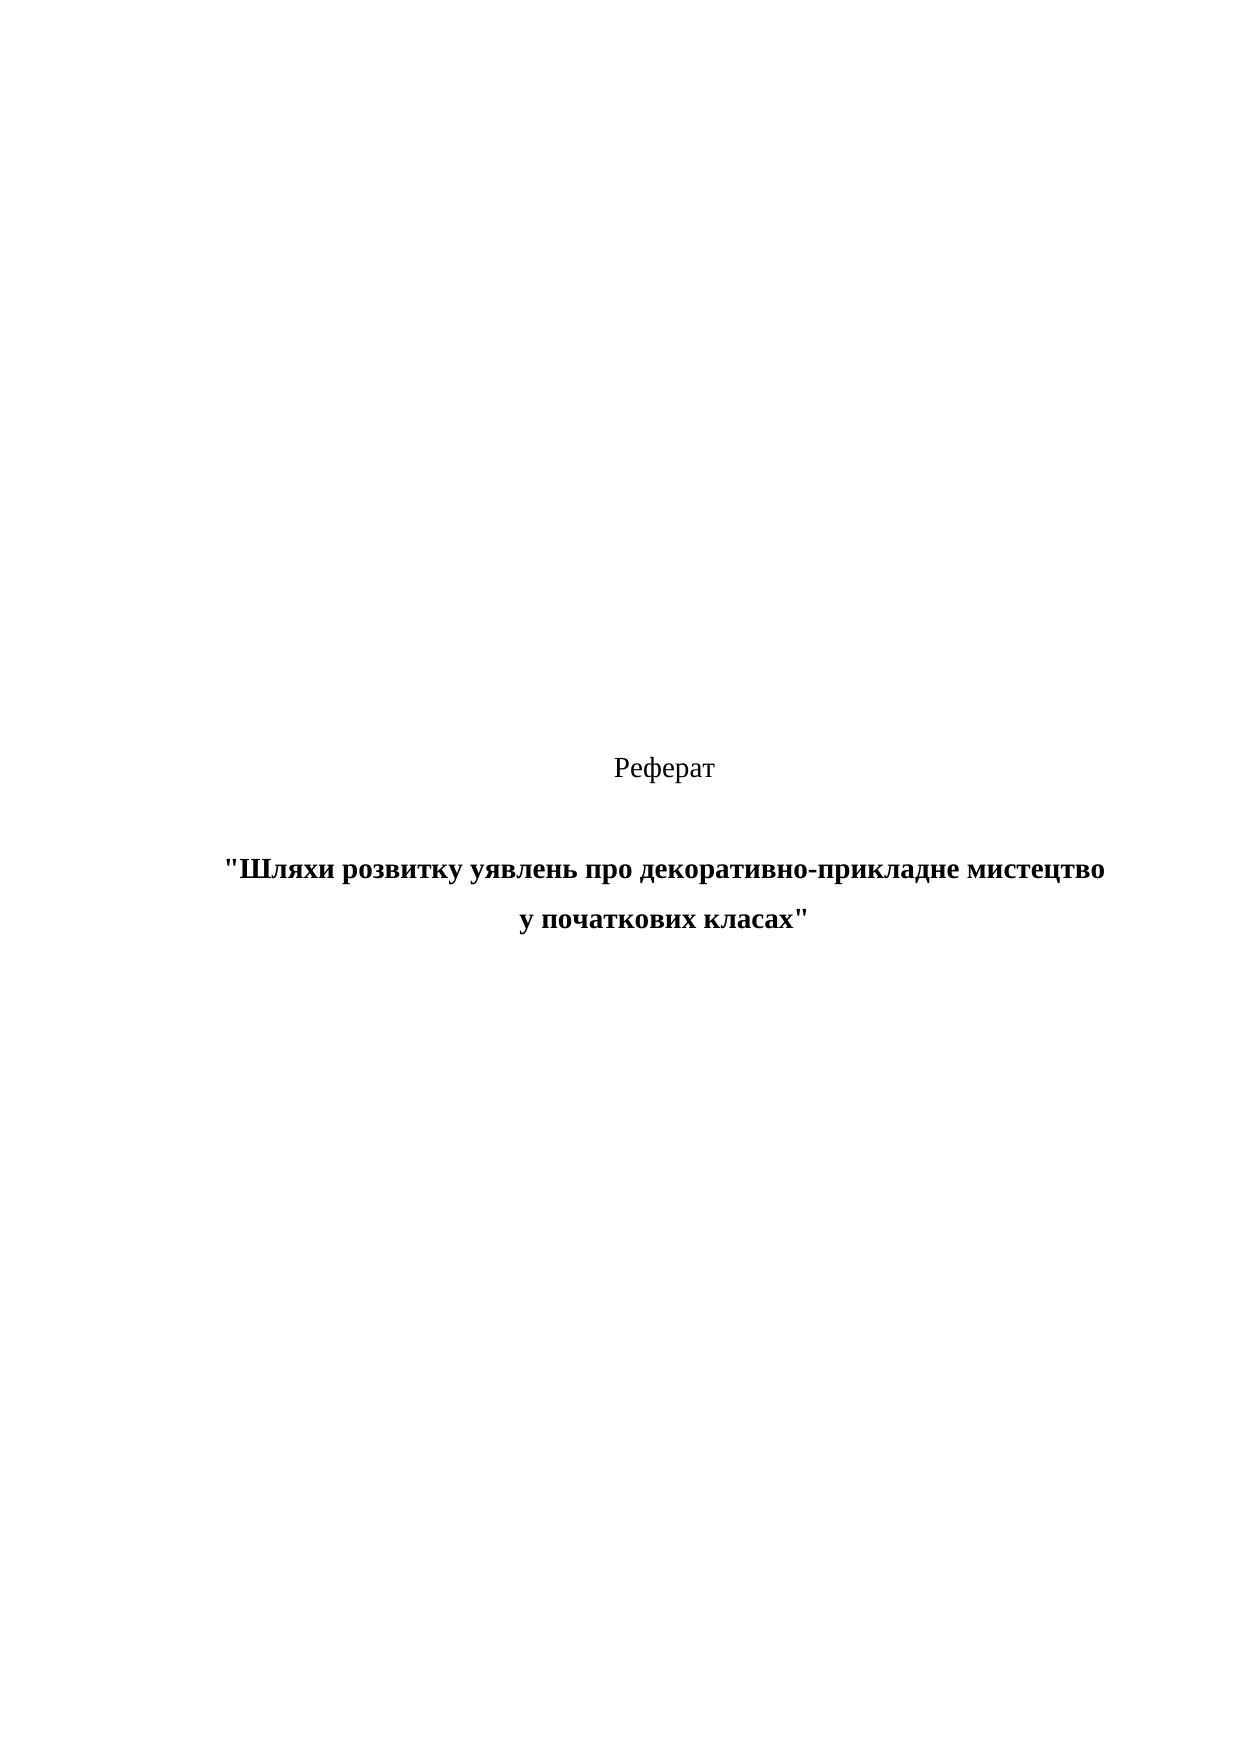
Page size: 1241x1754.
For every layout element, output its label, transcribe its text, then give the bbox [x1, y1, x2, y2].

subtitle у початкових класах" [177, 902, 1152, 935]
subtitle "Шляхи розвитку уявлень про декоративно-прикладне мистецтво [177, 851, 1152, 885]
text Реферат [177, 751, 1152, 784]
